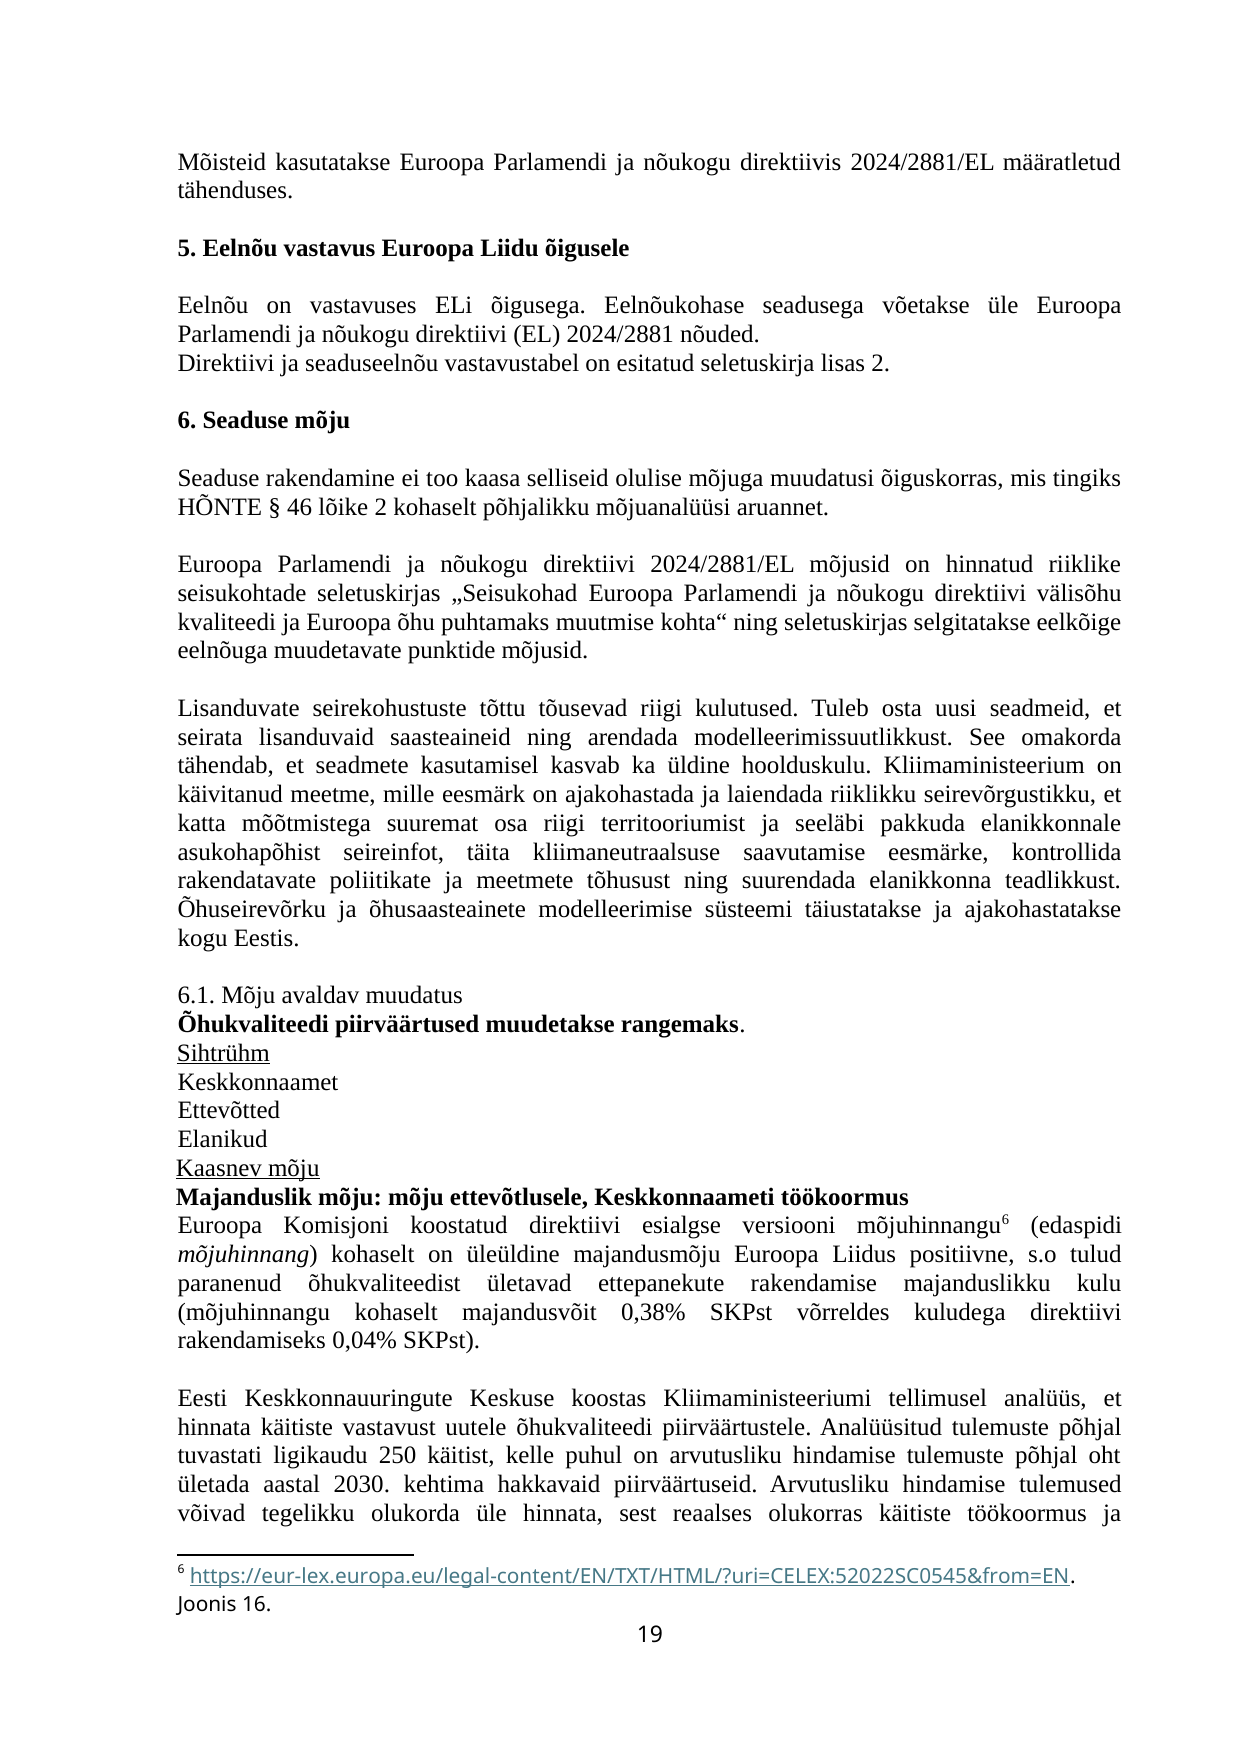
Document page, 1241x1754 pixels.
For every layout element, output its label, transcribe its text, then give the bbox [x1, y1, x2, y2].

text Eelnõu on vastavuses ELi õigusega. Eelnõukohase seadusega võetakse üle Euroopa Parlamendi ja nõukogu direktiivi (EL) 2024/2881 nõuded. [177, 291, 1122, 348]
text 5. Eelnõu vastavus Euroopa Liidu õigusele [177, 233, 1122, 262]
text Mõisteid kasutatakse Euroopa Parlamendi ja nõukogu direktiivis 2024/2881/EL määratletud tähenduses. [177, 147, 1122, 204]
text Sihtrühm [177, 1038, 1122, 1067]
text Elanikud [177, 1124, 1122, 1153]
text Kaasnev mõju [176, 1153, 1122, 1182]
text 6.1. Mõju avaldav muudatus [177, 981, 1122, 1009]
text Ettevõtted [177, 1096, 1122, 1124]
text Lisanduvate seirekohustuste tõttu tõusevad riigi kulutused. Tuleb osta uusi seadmeid, et seirata lisanduvaid saasteaineid ning arendada modelleerimissuutlikkust. See omakorda tähendab, et seadmete kasutamisel kasvab ka üldine hoolduskulu. Kliimaministeerium on käivitanud meetme, mille eesmärk on ajakohastada ja laiendada riiklikku seirevõrgustikku, et katta mõõtmistega suuremat osa riigi territooriumist ja seeläbi pakkuda elanikkonnale asukohapõhist seireinfot, täita kliimaneutraalsuse saavutamise eesmärke, kontrollida rakendatavate poliitikate ja meetmete tõhusust ning suurendada elanikkonna teadlikkust. Õhuseirevõrku ja õhusaasteainete modelleerimise süsteemi täiustatakse ja ajakohastatakse kogu Eestis. [177, 693, 1122, 952]
text Euroopa Komisjoni koostatud direktiivi esialgse versiooni mõjuhinnangu (edaspidi mõjuhinnang) kohaselt on üleüldine majandusmõju Euroopa Liidus positiivne, s.o tulud paranenud õhukvaliteedist ületavad ettepanekute rakendamise majanduslikku kulu (mõjuhinnangu kohaselt majandusvõit 0,38% SKPst võrreldes kuludega direktiivi rakendamiseks 0,04% SKPst). [177, 1211, 1122, 1354]
text Keskkonnaamet [177, 1067, 1122, 1096]
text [177, 1383, 1122, 1527]
text Õhukvaliteedi piirväärtused muudetakse rangemaks. [177, 1009, 1122, 1038]
text Direktiivi ja seaduseelnõu vastavustabel on esitatud seletuskirja lisas 2. [177, 348, 1122, 377]
text 6. Seaduse mõju [177, 406, 1122, 434]
text Seaduse rakendamine ei too kaasa selliseid olulise mõjuga muudatusi õiguskorras, mis tingiks HÕNTE § 46 lõike 2 kohaselt põhjalikku mõjuanalüüsi aruannet. [177, 463, 1122, 521]
text Majanduslik mõju: mõju ettevõtlusele, Keskkonnaameti töökoormus [176, 1182, 1122, 1211]
text Euroopa Parlamendi ja nõukogu direktiivi 2024/2881/EL mõjusid on hinnatud riiklike seisukohtade seletuskirjas „Seisukohad Euroopa Parlamendi ja nõukogu direktiivi välisõhu kvaliteedi ja Euroopa õhu puhtamaks muutmise kohta“ ning seletuskirjas selgitatakse eelkõige eelnõuga muudetavate punktide mõjusid. [177, 549, 1122, 664]
